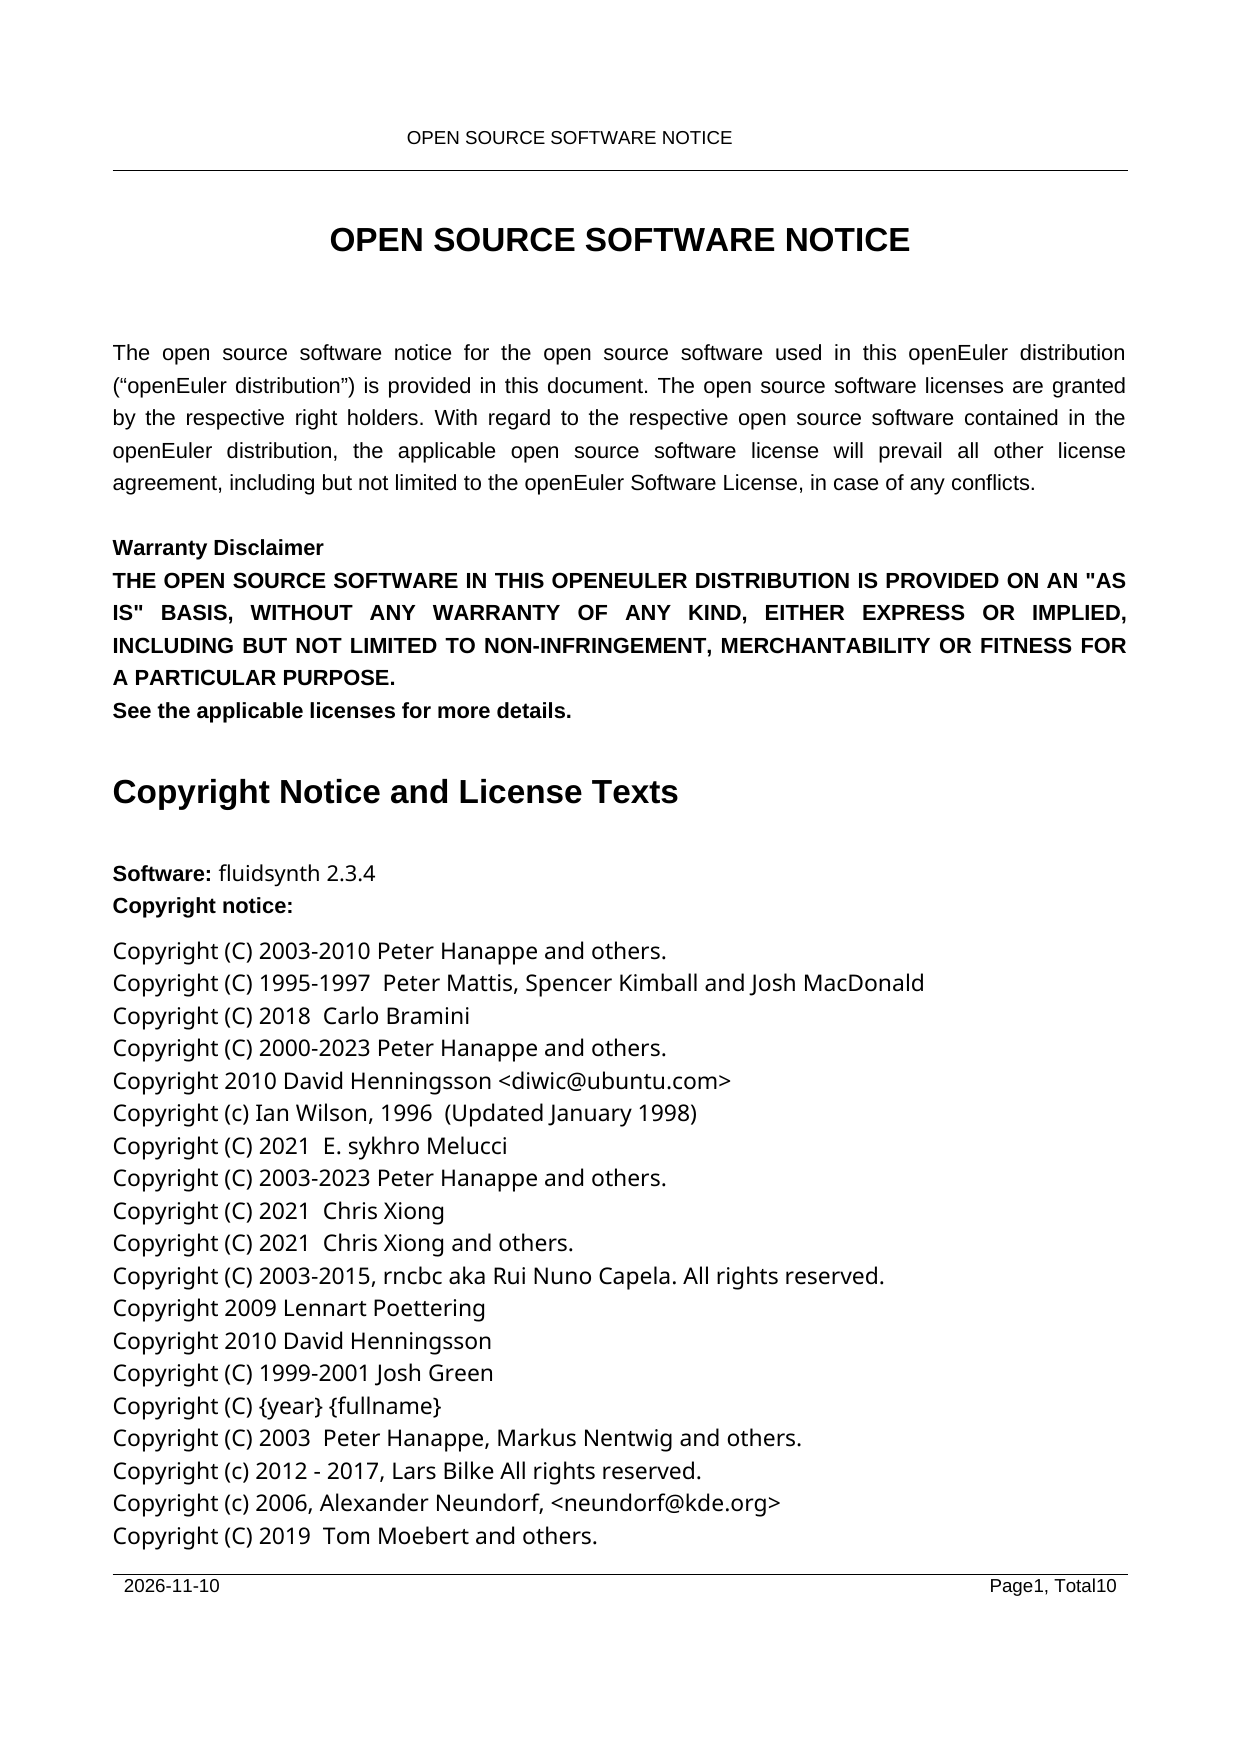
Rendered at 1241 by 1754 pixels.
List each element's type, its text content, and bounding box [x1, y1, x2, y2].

text OPEN SOURCE SOFTWARE NOTICE [112, 206, 1128, 271]
text Copyright Notice and License Texts [112, 759, 1128, 824]
text Warranty Disclaimer [112, 531, 1128, 564]
text Copyright notice: [112, 889, 1128, 921]
text THE OPEN SOURCE SOFTWARE IN THIS OPENEULER DISTRIBUTION IS PROVIDED ON AN "AS IS" BASIS, WITHOUT ANY WARRANTY OF ANY KIND, EITHER EXPRESS OR IMPLIED, INCLUDING BUT NOT LIMITED TO NON-INFRINGEMENT, MERCHANTABILITY OR FITNESS FOR A PARTICULAR PURPOSE. See the applicable licenses for more details. [112, 564, 1128, 726]
title Software: fluidsynth 2.3.4 [112, 856, 1128, 889]
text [112, 934, 1128, 1551]
text The open source software notice for the open source software used in this openEuler distribution (“openEuler distribution”) is provided in this document. The open source software licenses are granted by the respective right holders. With regard to the respective open source software contained in the openEuler distribution, the applicable open source software license will prevail all other license agreement, including but not limited to the openEuler Software License, in case of any conflicts. [112, 336, 1128, 499]
